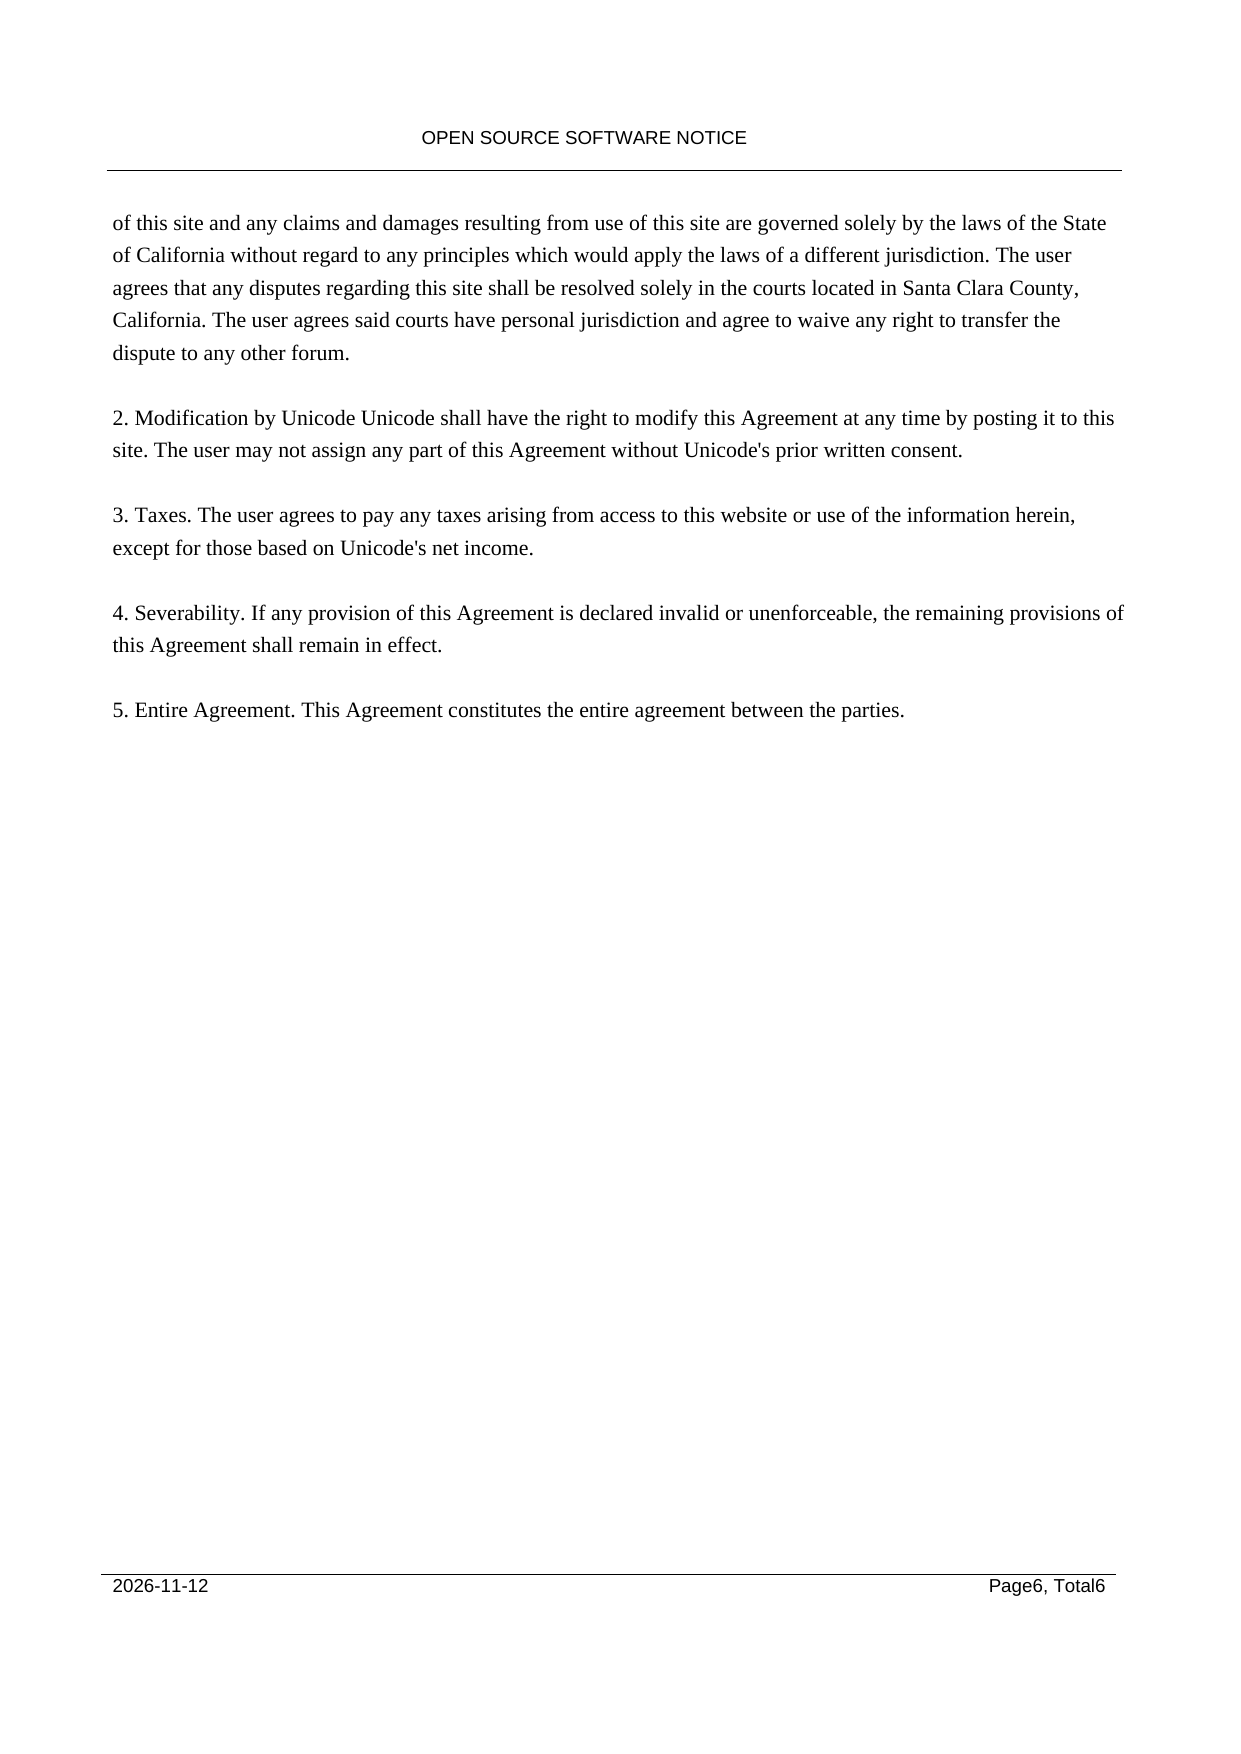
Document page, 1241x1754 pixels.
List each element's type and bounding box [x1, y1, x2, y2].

text [112, 206, 1128, 759]
